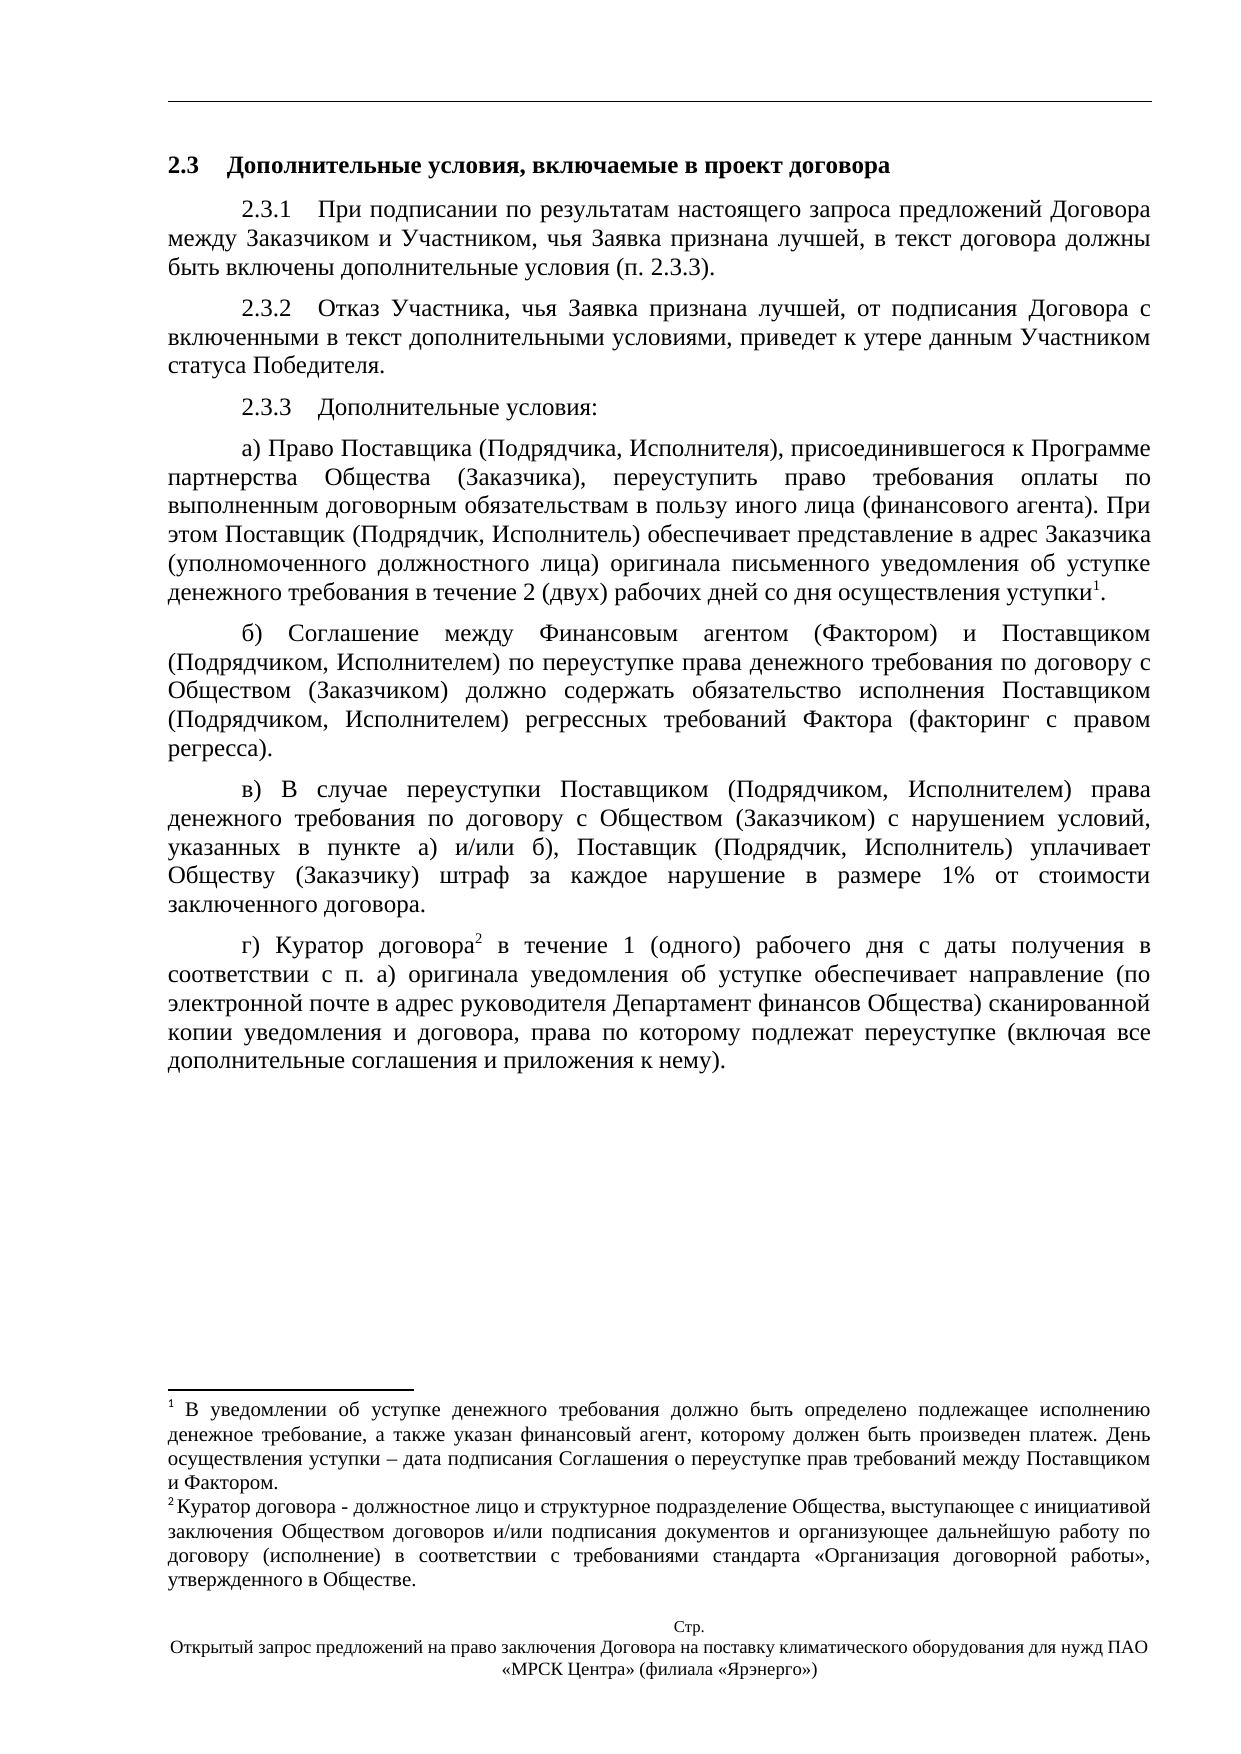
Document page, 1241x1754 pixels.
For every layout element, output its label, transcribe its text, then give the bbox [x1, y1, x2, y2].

subtitle а) Право Поставщика (Подрядчика, Исполнителя), присоединившегося к Программе партнерства Общества (Заказчика), переуступить право требования оплаты по выполненным договорным обязательствам в пользу иного лица (финансового агента). При этом Поставщик (Подрядчик, Исполнитель) обеспечивает представление в адрес Заказчика (уполномоченного должностного лица) оригинала письменного уведомления об уступке денежного требования в течение 2 (двух) рабочих дней со дня осуществления уступки. [168, 433, 1152, 605]
subtitle При подписании по результатам настоящего запроса предложений Договора между Заказчиком и Участником, чья Заявка признана лучшей, в текст договора должны быть включены дополнительные условия (п. 2.3.3). [168, 194, 1152, 280]
subtitle б) Соглашение между Финансовым агентом (Фактором) и Поставщиком (Подрядчиком, Исполнителем) по переуступке права денежного требования по договору с Обществом (Заказчиком) должно содержать обязательство исполнения Поставщиком (Подрядчиком, Исполнителем) регрессных требований Фактора (факторинг с правом регресса). [168, 618, 1152, 762]
subtitle г) Куратор договора в течение 1 (одного) рабочего дня с даты получения в соответствии с п. а) оригинала уведомления об уступке обеспечивает направление (по электронной почте в адрес руководителя Департамент финансов Общества) сканированной копии уведомления и договора, права по которому подлежат переуступке (включая все дополнительные соглашения и приложения к нему). [168, 930, 1152, 1074]
subtitle Дополнительные условия: [168, 392, 1152, 420]
subtitle Отказ Участника, чья Заявка признана лучшей, от подписания Договора с включенными в текст дополнительными условиями, приведет к утере данным Участником статуса Победителя. [168, 293, 1152, 379]
subtitle Дополнительные условия, включаемые в проект договора [168, 150, 1152, 179]
subtitle в) В случае переуступки Поставщиком (Подрядчиком, Исполнителем) права денежного требования по договору с Обществом (Заказчиком) с нарушением условий, указанных в пункте а) и/или б), Поставщик (Подрядчик, Исполнитель) уплачивает Обществу (Заказчику) штраф за каждое нарушение в размере 1% от стоимости заключенного договора. [168, 774, 1152, 918]
